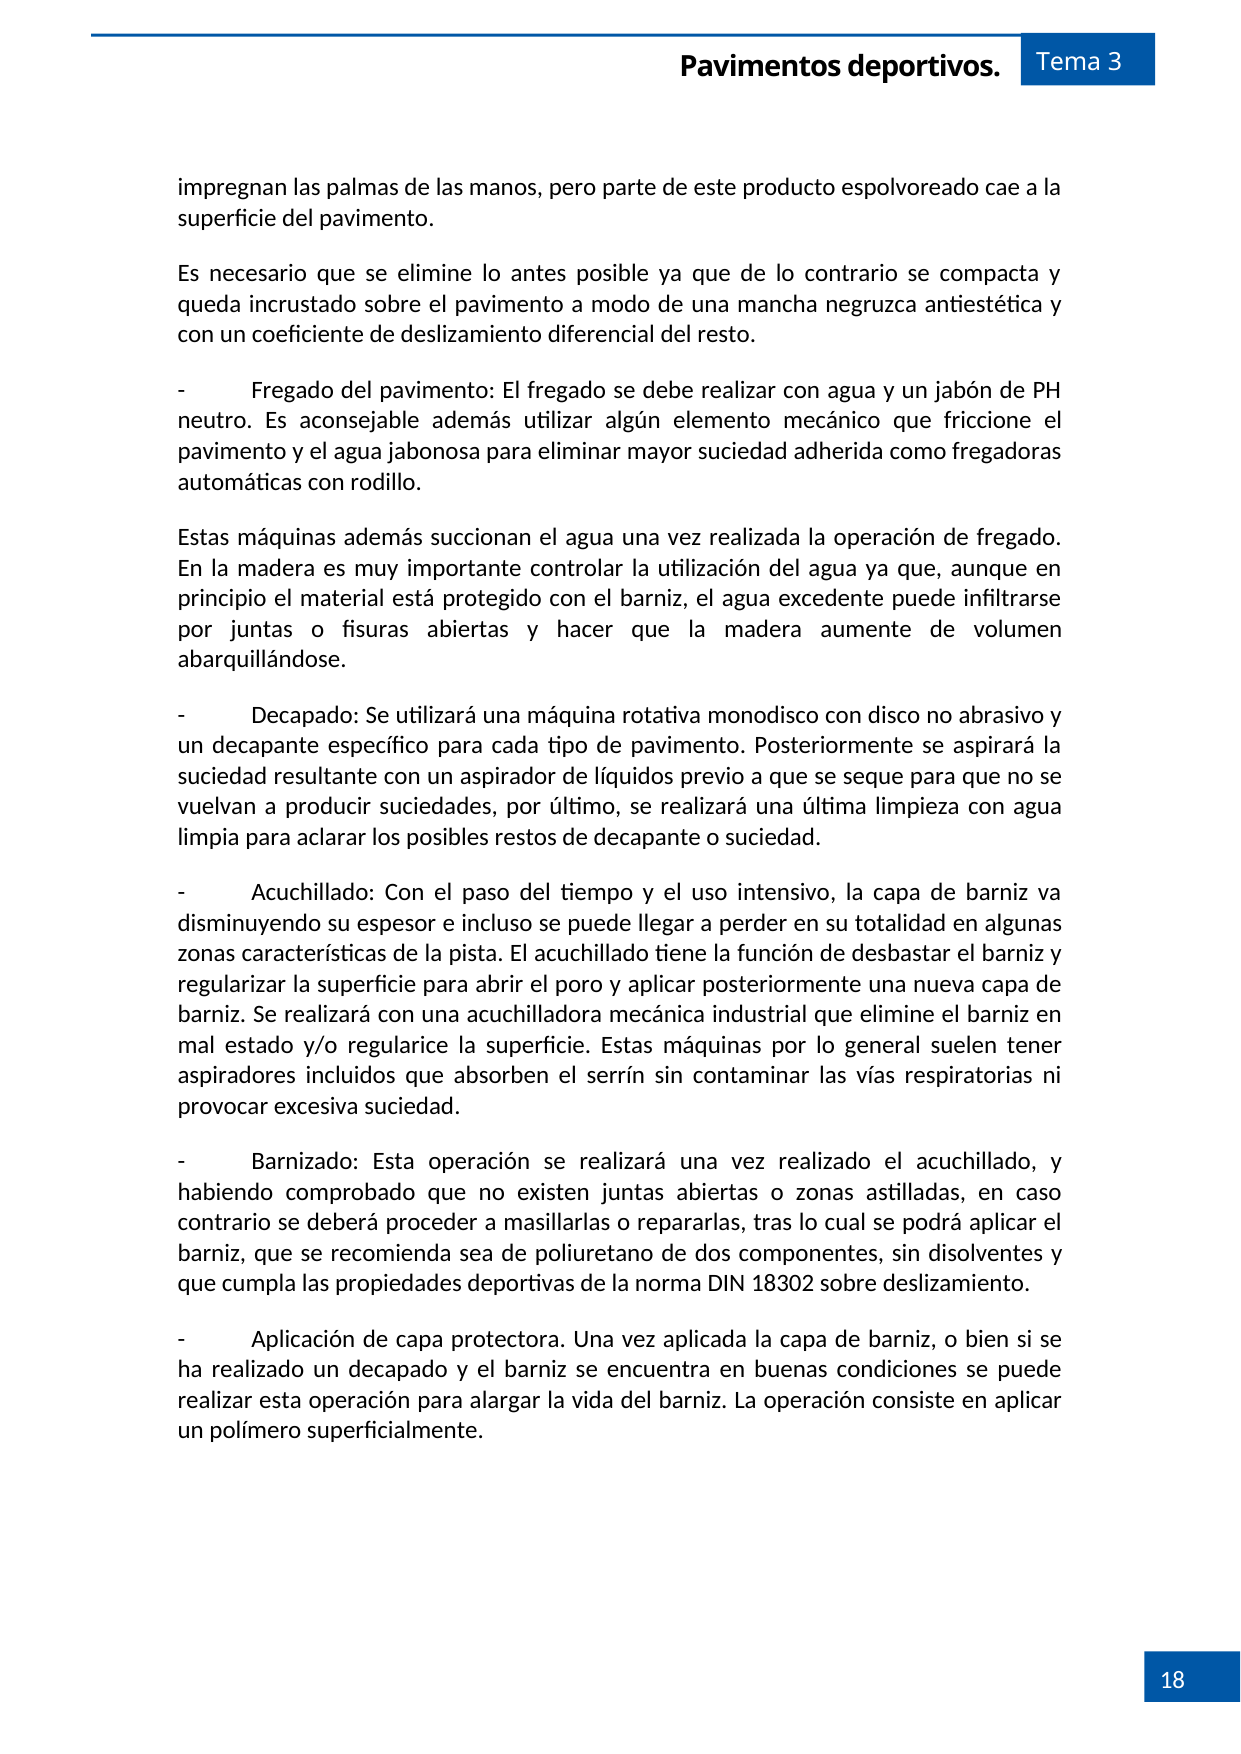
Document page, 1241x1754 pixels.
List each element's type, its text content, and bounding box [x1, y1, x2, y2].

text - Acuchillado: Con el paso del tiempo y el uso intensivo, la capa de barniz va disminuyendo su espesor e incluso se puede llegar a perder en su totalidad en algunas zonas características de la pista. El acuchillado tiene la función de desbastar el barniz y regularizar la superficie para abrir el poro y aplicar posteriormente una nueva capa de barniz. Se realizará con una acuchilladora mecánica industrial que elimine el barniz en mal estado y/o regularice la superficie. Estas máquinas por lo general suelen tener aspiradores incluidos que absorben el serrín sin contaminar las vías respiratorias ni provocar excesiva suciedad. [177, 876, 1063, 1121]
text - Aplicación de capa protectora. Una vez aplicada la capa de barniz, o bien si se ha realizado un decapado y el barniz se encuentra en buenas condiciones se puede realizar esta operación para alargar la vida del barniz. La operación consiste en aplicar un polímero superficialmente. [177, 1323, 1063, 1445]
text - Barnizado: Esta operación se realizará una vez realizado el acuchillado, y habiendo comprobado que no existen juntas abiertas o zonas astilladas, en caso contrario se deberá proceder a masillarlas o repararlas, tras lo cual se podrá aplicar el barniz, que se recomienda sea de poliuretano de dos componentes, sin disolventes y que cumpla las propiedades deportivas de la norma DIN 18302 sobre deslizamiento. [177, 1146, 1063, 1298]
text Es necesario que se elimine lo antes posible ya que de lo contrario se compacta y queda incrustado sobre el pavimento a modo de una mancha negruzca antiestética y con un coeficiente de deslizamiento diferencial del resto. [177, 257, 1063, 349]
text - Fregado del pavimento: El fregado se debe realizar con agua y un jabón de PH neutro. Es aconsejable además utilizar algún elemento mecánico que friccione el pavimento y el agua jabonosa para eliminar mayor suciedad adherida como fregadoras automáticas con rodillo. [177, 374, 1063, 496]
text Estas máquinas además succionan el agua una vez realizada la operación de fregado. En la madera es muy importante controlar la utilización del agua ya que, aunque en principio el material está protegido con el barniz, el agua excedente puede infiltrarse por juntas o fisuras abiertas y hacer que la madera aumente de volumen abarquillándose. [177, 521, 1063, 674]
text - Decapado: Se utilizará una máquina rotativa monodisco con disco no abrasivo y un decapante específico para cada tipo de pavimento. Posteriormente se aspirará la suciedad resultante con un aspirador de líquidos previo a que se seque para que no se vuelvan a producir suciedades, por último, se realizará una última limpieza con agua limpia para aclarar los posibles restos de decapante o suciedad. [177, 699, 1063, 851]
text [177, 171, 1063, 232]
